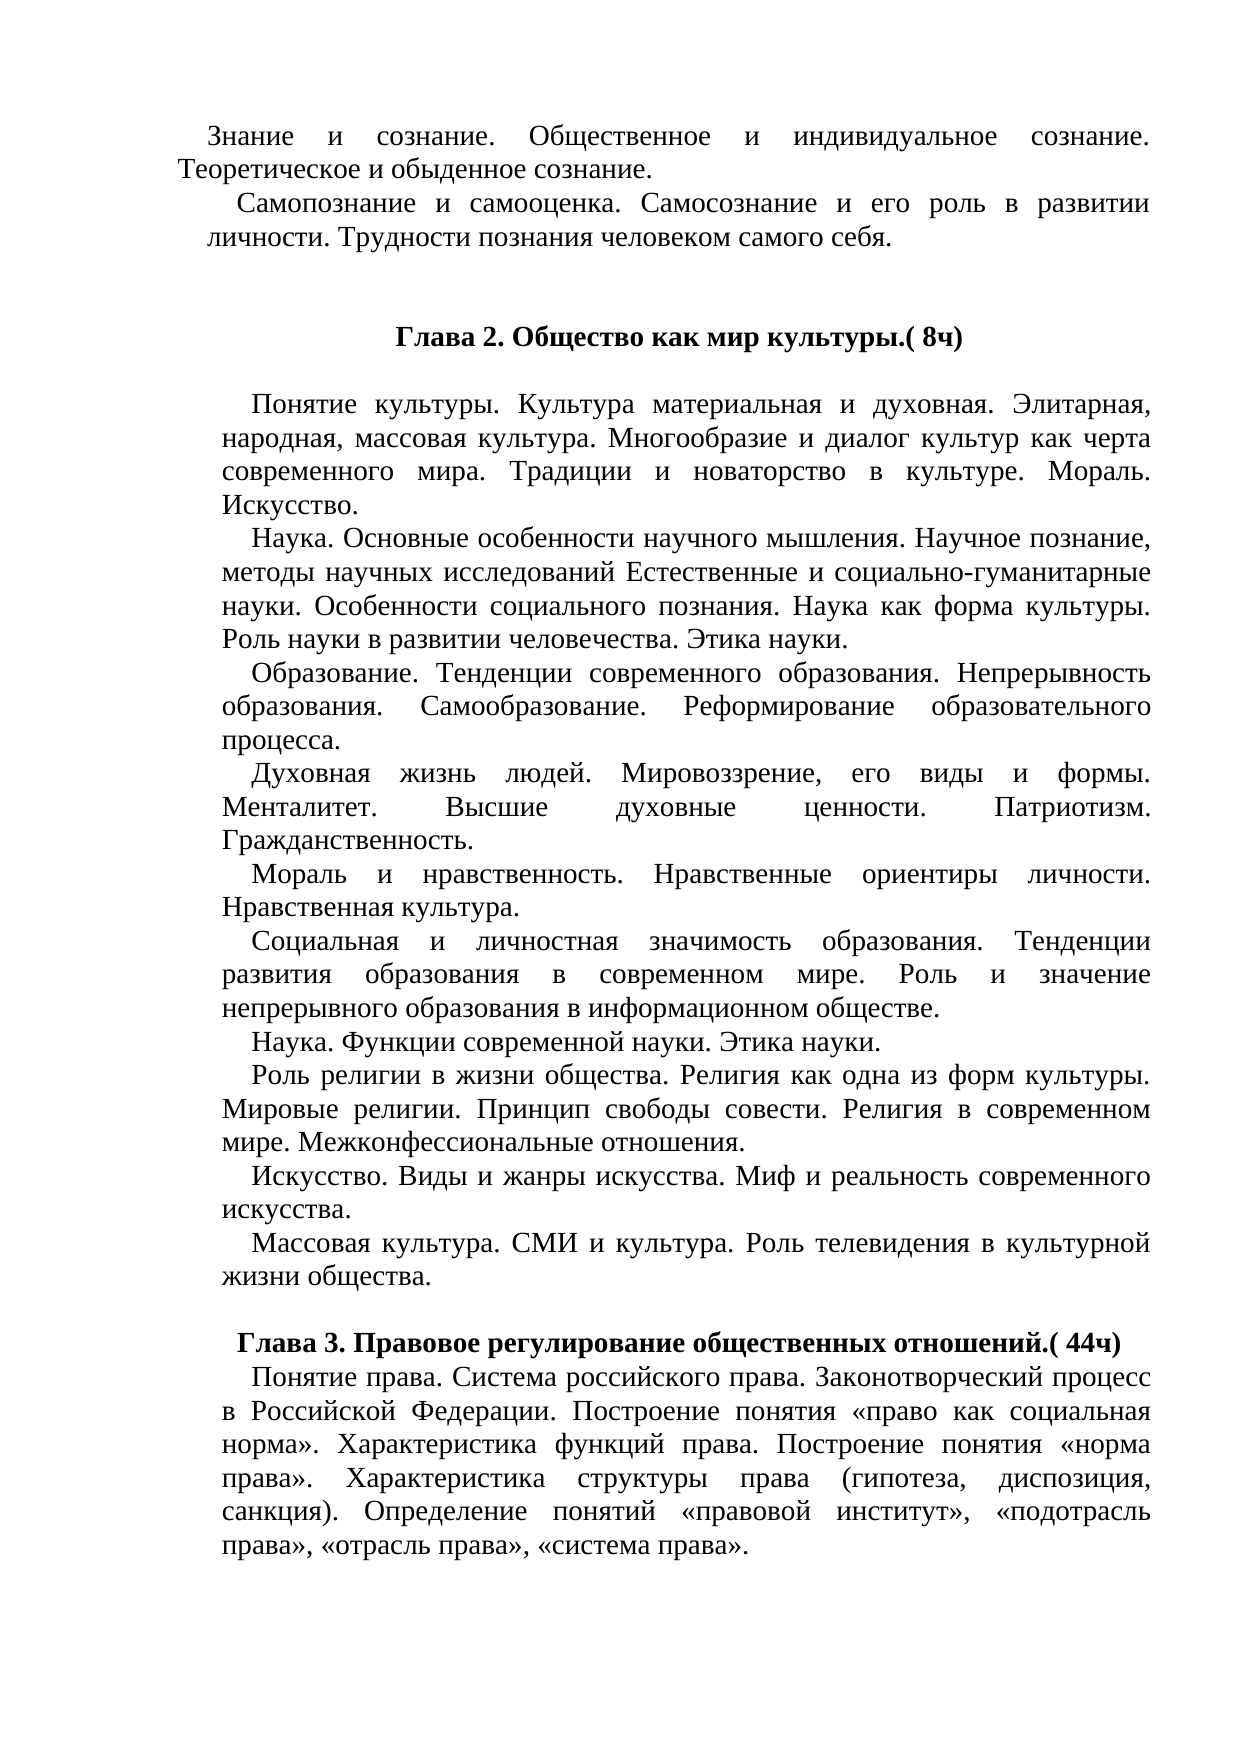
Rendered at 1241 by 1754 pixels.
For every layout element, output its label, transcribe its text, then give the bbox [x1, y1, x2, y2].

text Понятие культуры. Культура материальная и духовная. Элитарная, народная, массовая культура. Многообразие и диалог культур как черта современного мира. Традиции и новаторство в культуре. Мораль. Искусство. [222, 386, 1152, 521]
text Наука. Функции современной науки. Этика науки. [222, 1024, 1152, 1057]
text Глава 2. Общество как мир культуры.( 8ч) [177, 319, 1152, 353]
text Искусство. Виды и жанры искусства. Миф и реальность современного искусства. [222, 1158, 1152, 1225]
text Понятие права. Система российского права. Законотворческий процесс в Российской Федерации. Построение понятия «право как социальная норма». Характеристика функций права. Построение понятия «норма права». Характеристика структуры права (гипотеза, диспозиция, санкция). Определение понятий «правовой институт», «подотрасль права», «отрасль права», «система права». [222, 1359, 1152, 1560]
text Глава 3. Правовое регулирование общественных отношений.( 44ч) [177, 1326, 1152, 1359]
text Социальная и личностная значимость образования. Тенденции развития образования в современном мире. Роль и значение непрерывного образования в информационном обществе. [222, 923, 1152, 1024]
text Массовая культура. СМИ и культура. Роль телевидения в культурной жизни общества. [222, 1225, 1152, 1292]
text Знание и сознание. Общественное и индивидуальное сознание. Теоретическое и обыденное сознание. [177, 118, 1150, 185]
text Мораль и нравственность. Нравственные ориентиры личности. Нравственная культура. [222, 856, 1152, 923]
text Духовная жизнь людей. Мировоззрение, его виды и формы. Менталитет. Высшие духовные ценности. Патриотизм. Гражданственность. [222, 755, 1152, 856]
text Самопознание и самооценка. Самосознание и его роль в развитии личности. Трудности познания человеком самого себя. [207, 185, 1150, 252]
text Наука. Основные особенности научного мышления. Научное познание, методы научных исследований Естественные и социально-гуманитарные науки. Особенности социального познания. Наука как форма культуры. Роль науки в развитии человечества. Этика науки. [222, 521, 1152, 655]
text Роль религии в жизни общества. Религия как одна из форм культуры. Мировые религии. Принцип свободы совести. Религия в современном мире. Межконфессиональные отношения. [222, 1057, 1152, 1158]
text Образование. Тенденции современного образования. Непрерывность образования. Самообразование. Реформирование образовательного процесса. [222, 655, 1152, 755]
